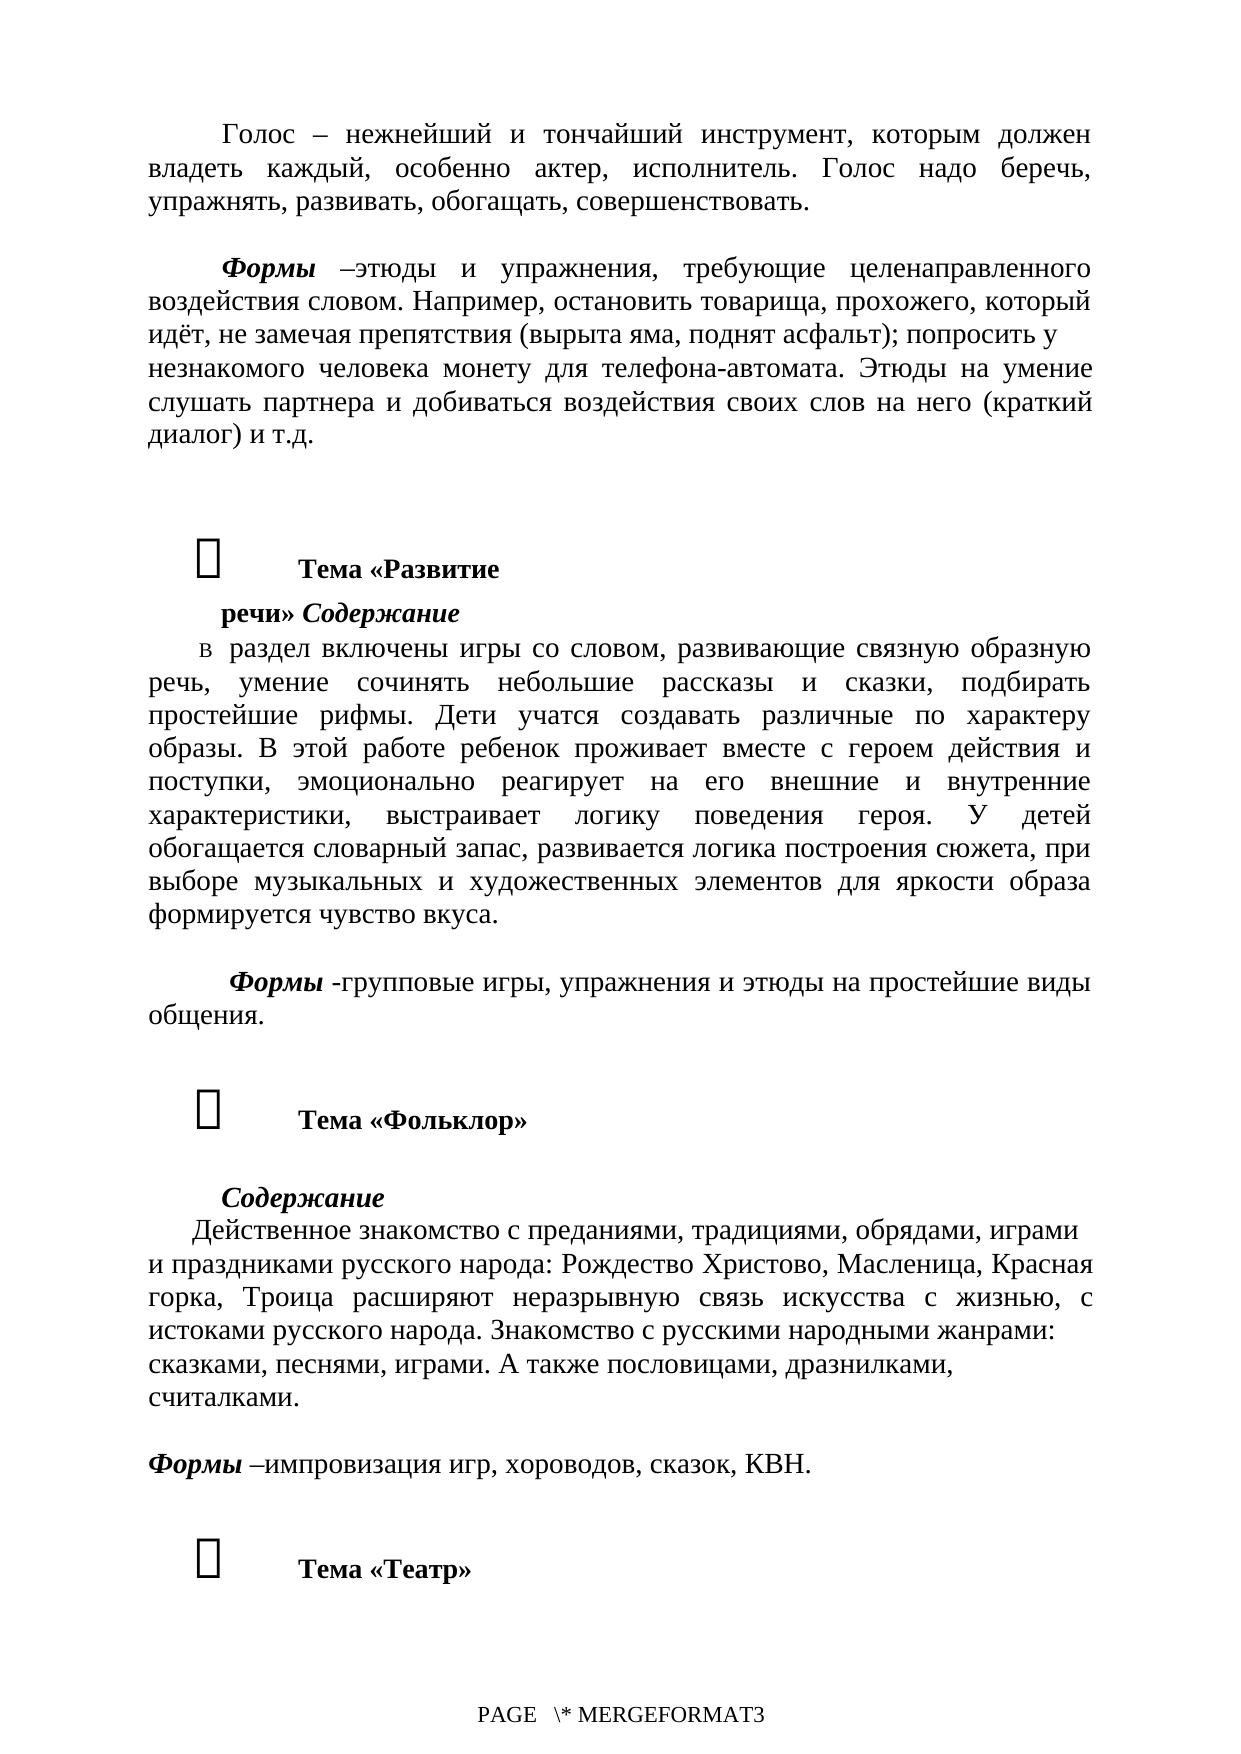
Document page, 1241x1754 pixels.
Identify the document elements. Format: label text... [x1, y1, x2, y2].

text сказками, песнями, играми. А также пословицами, дразнилками, считалками. [148, 1347, 1092, 1413]
text Действенное знакомство с преданиями, традициями, обрядами, играми [192, 1213, 1094, 1246]
text Формы –этюды и упражнения, требующие целенаправленного воздействия словом. Например, остановить товарища, прохожего, который идёт, не замечая препятствия (вырыта яма, поднят асфальт); попросить у [148, 251, 1092, 350]
list раздел включены игры со словом, развивающие связную образную речь, умение сочинять небольшие рассказы и сказки, подбирать простейшие рифмы. Дети учатся создавать различные по характеру образы. В этой работе ребенок проживает вместе с героем действия и поступки, эмоционально реагирует на его внешние и внутренние характеристики, выстраивает логику поведения героя. У детей обогащается словарный запас, развивается логика построения сюжета, при выборе музыкальных и художественных элементов для яркости образа формируется чувство вкуса. [148, 631, 1092, 930]
list Тема «Театр» [192, 1520, 1094, 1595]
list праздниками русского народа: Рождество Христово, Масленица, Красная горка, Троица расширяют неразрывную связь искусства с жизнью, с истоками русского народа. Знакомство с русскими народными жанрами: [148, 1247, 1094, 1346]
text Содержание [221, 1180, 1094, 1213]
text Формы -групповые игры, упражнения и этюды на простейшие виды общения. [148, 966, 1092, 1031]
text Формы –импровизация игр, хороводов, сказок, КВН. [148, 1447, 1094, 1480]
text незнакомого человека монету для телефона-автомата. Этюды на умение слушать партнера и добиваться воздействия своих слов на него (краткий диалог) и т.д. [148, 352, 1094, 450]
list Тема «Фольклор» [192, 1071, 1094, 1146]
text Голос – нежнейший и тончайший инструмент, которым должен владеть каждый, особенно актер, исполнитель. Голос надо беречь, упражнять, развивать, обогащать, совершенствовать. [148, 118, 1092, 216]
list Тема «Развитие речи» Содержание [192, 519, 514, 629]
